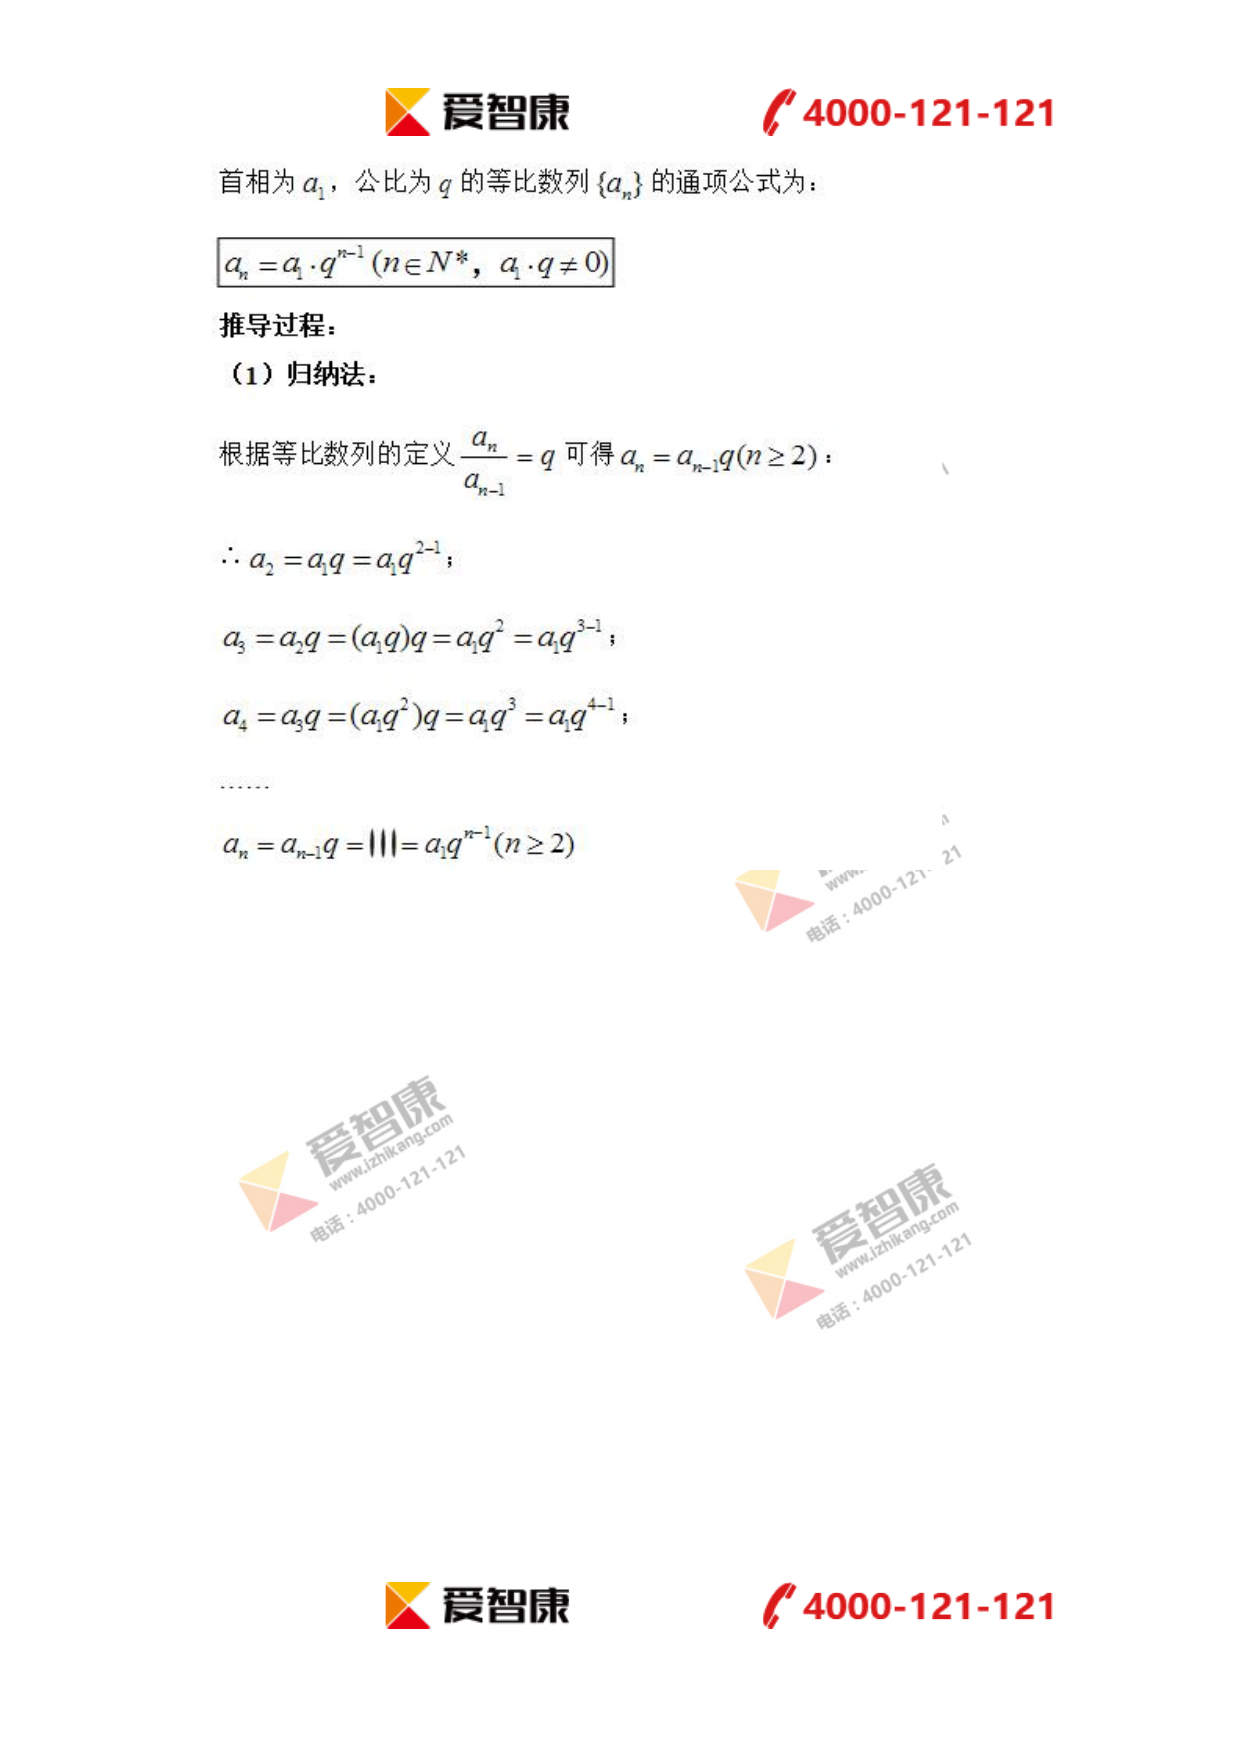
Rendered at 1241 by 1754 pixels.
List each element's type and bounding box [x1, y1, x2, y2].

picture [385, 88, 570, 136]
picture [762, 1582, 1053, 1629]
picture [385, 1582, 570, 1629]
picture [668, 1106, 1052, 1387]
picture [162, 1018, 546, 1300]
picture [762, 88, 1053, 136]
picture [139, 151, 1042, 1000]
